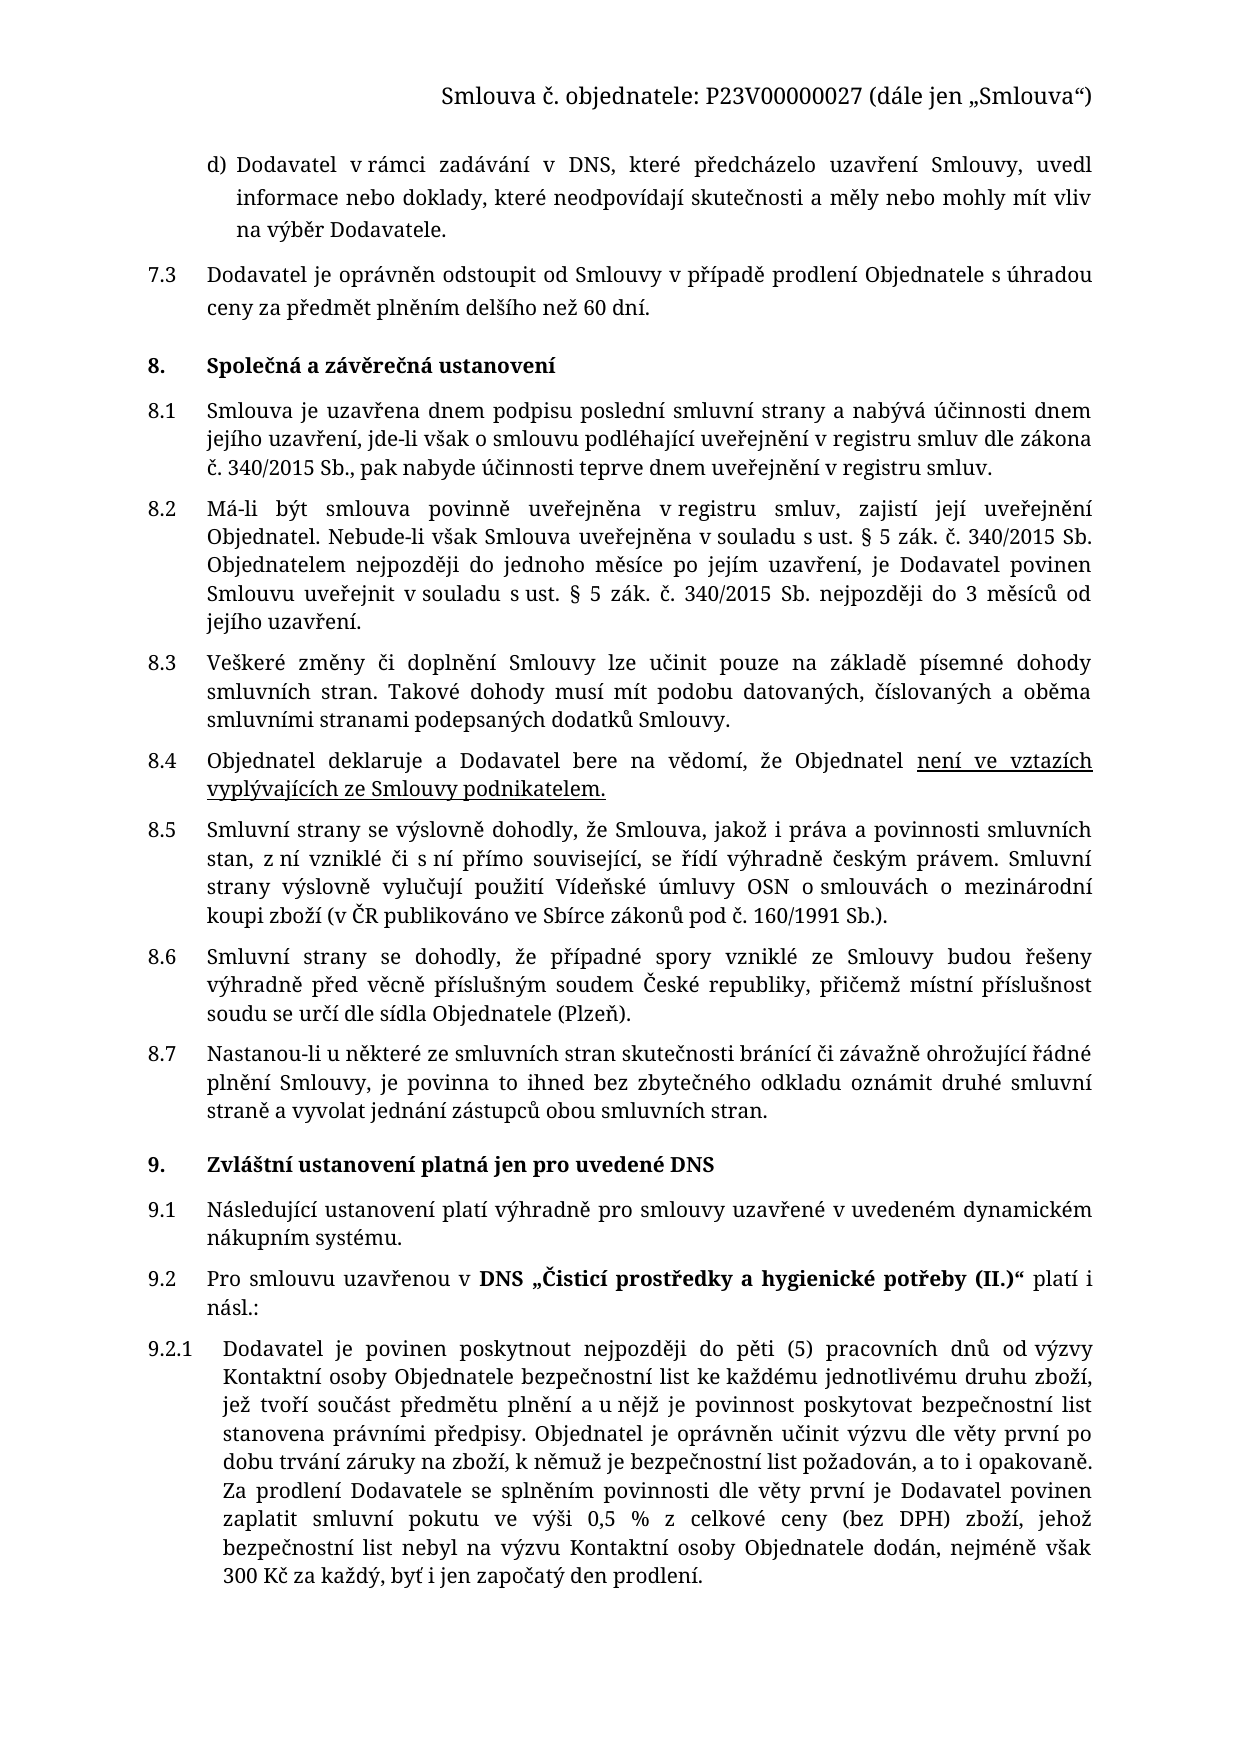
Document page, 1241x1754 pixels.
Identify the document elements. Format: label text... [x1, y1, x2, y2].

list Společná a závěrečná ustanovení [148, 351, 1093, 379]
list Má-li být smlouva povinně uveřejněna v registru smluv, zajistí její uveřejnění Objednatel. Nebude-li však Smlouva uveřejněna v souladu s ust. § 5 zák. č. 340/2015 Sb. Objednatelem nejpozději do jednoho měsíce po jejím uzavření, je Dodavatel povinen Smlouvu uveřejnit v souladu s ust. § 5 zák. č. 340/2015 Sb. nejpozději do 3 měsíců od jejího uzavření. [148, 494, 1093, 636]
list Pro smlouvu uzavřenou v DNS „Čisticí prostředky a hygienické potřeby (II.)“ platí i násl.: [148, 1264, 1093, 1321]
list Veškeré změny či doplnění Smlouvy lze učinit pouze na základě písemné dohody smluvních stran. Takové dohody musí mít podobu datovaných, číslovaných a oběma smluvními stranami podepsaných dodatků Smlouvy. [148, 648, 1093, 734]
list Smluvní strany se výslovně dohodly, že Smlouva, jakož i práva a povinnosti smluvních stan, z ní vzniklé či s ní přímo související, se řídí výhradně českým právem. Smluvní strany výslovně vylučují použití Vídeňské úmluvy OSN o smlouvách o mezinárodní koupi zboží (v ČR publikováno ve Sbírce zákonů pod č. 160/1991 Sb.). [148, 816, 1093, 929]
list Dodavatel je oprávněn odstoupit od Smlouvy v případě prodlení Objednatele s úhradou ceny za předmět plněním delšího než 60 dní. [148, 261, 1093, 322]
list Smlouva je uzavřena dnem podpisu poslední smluvní strany a nabývá účinnosti dnem jejího uzavření, jde-li však o smlouvu podléhající uveřejnění v registru smluv dle zákona č. 340/2015 Sb., pak nabyde účinnosti teprve dnem uveřejnění v registru smluv. [148, 396, 1093, 481]
list Dodavatel v rámci zadávání v DNS, které předcházelo uzavření Smlouvy, uvedl informace nebo doklady, které neodpovídají skutečnosti a měly nebo mohly mít vliv na výběr Dodavatele. [207, 150, 1093, 244]
list Zvláštní ustanovení platná jen pro uvedené DNS [148, 1150, 1093, 1178]
list Nastanou-li u některé ze smluvních stran skutečnosti bránící či závažně ohrožující řádné plnění Smlouvy, je povinna to ihned bez zbytečného odkladu oznámit druhé smluvní straně a vyvolat jednání zástupců obou smluvních stran. [148, 1039, 1093, 1125]
list Následující ustanovení platí výhradně pro smlouvy uzavřené v uvedeném dynamickém nákupním systému. [148, 1195, 1093, 1252]
list Objednatel deklaruje a Dodavatel bere na vědomí, že Objednatel není ve vztazích vyplývajících ze Smlouvy podnikatelem. [148, 746, 1093, 803]
list Dodavatel je povinen poskytnout nejpozději do pěti (5) pracovních dnů od výzvy Kontaktní osoby Objednatele bezpečnostní list ke každému jednotlivému druhu zboží, jež tvoří součást předmětu plnění a u nějž je povinnost poskytovat bezpečnostní list stanovena právními předpisy. Objednatel je oprávněn učinit výzvu dle věty první po dobu trvání záruky na zboží, k němuž je bezpečnostní list požadován, a to i opakovaně. Za prodlení Dodavatele se splněním povinnosti dle věty první je Dodavatel povinen zaplatit smluvní pokutu ve výši 0,5 % z celkové ceny (bez DPH) zboží, jehož bezpečnostní list nebyl na výzvu Kontaktní osoby Objednatele dodán, nejméně však 300 Kč za každý, byť i jen započatý den prodlení. [148, 1334, 1093, 1590]
list Smluvní strany se dohodly, že případné spory vzniklé ze Smlouvy budou řešeny výhradně před věcně příslušným soudem České republiky, přičemž místní příslušnost soudu se určí dle sídla Objednatele (Plzeň). [148, 942, 1093, 1027]
